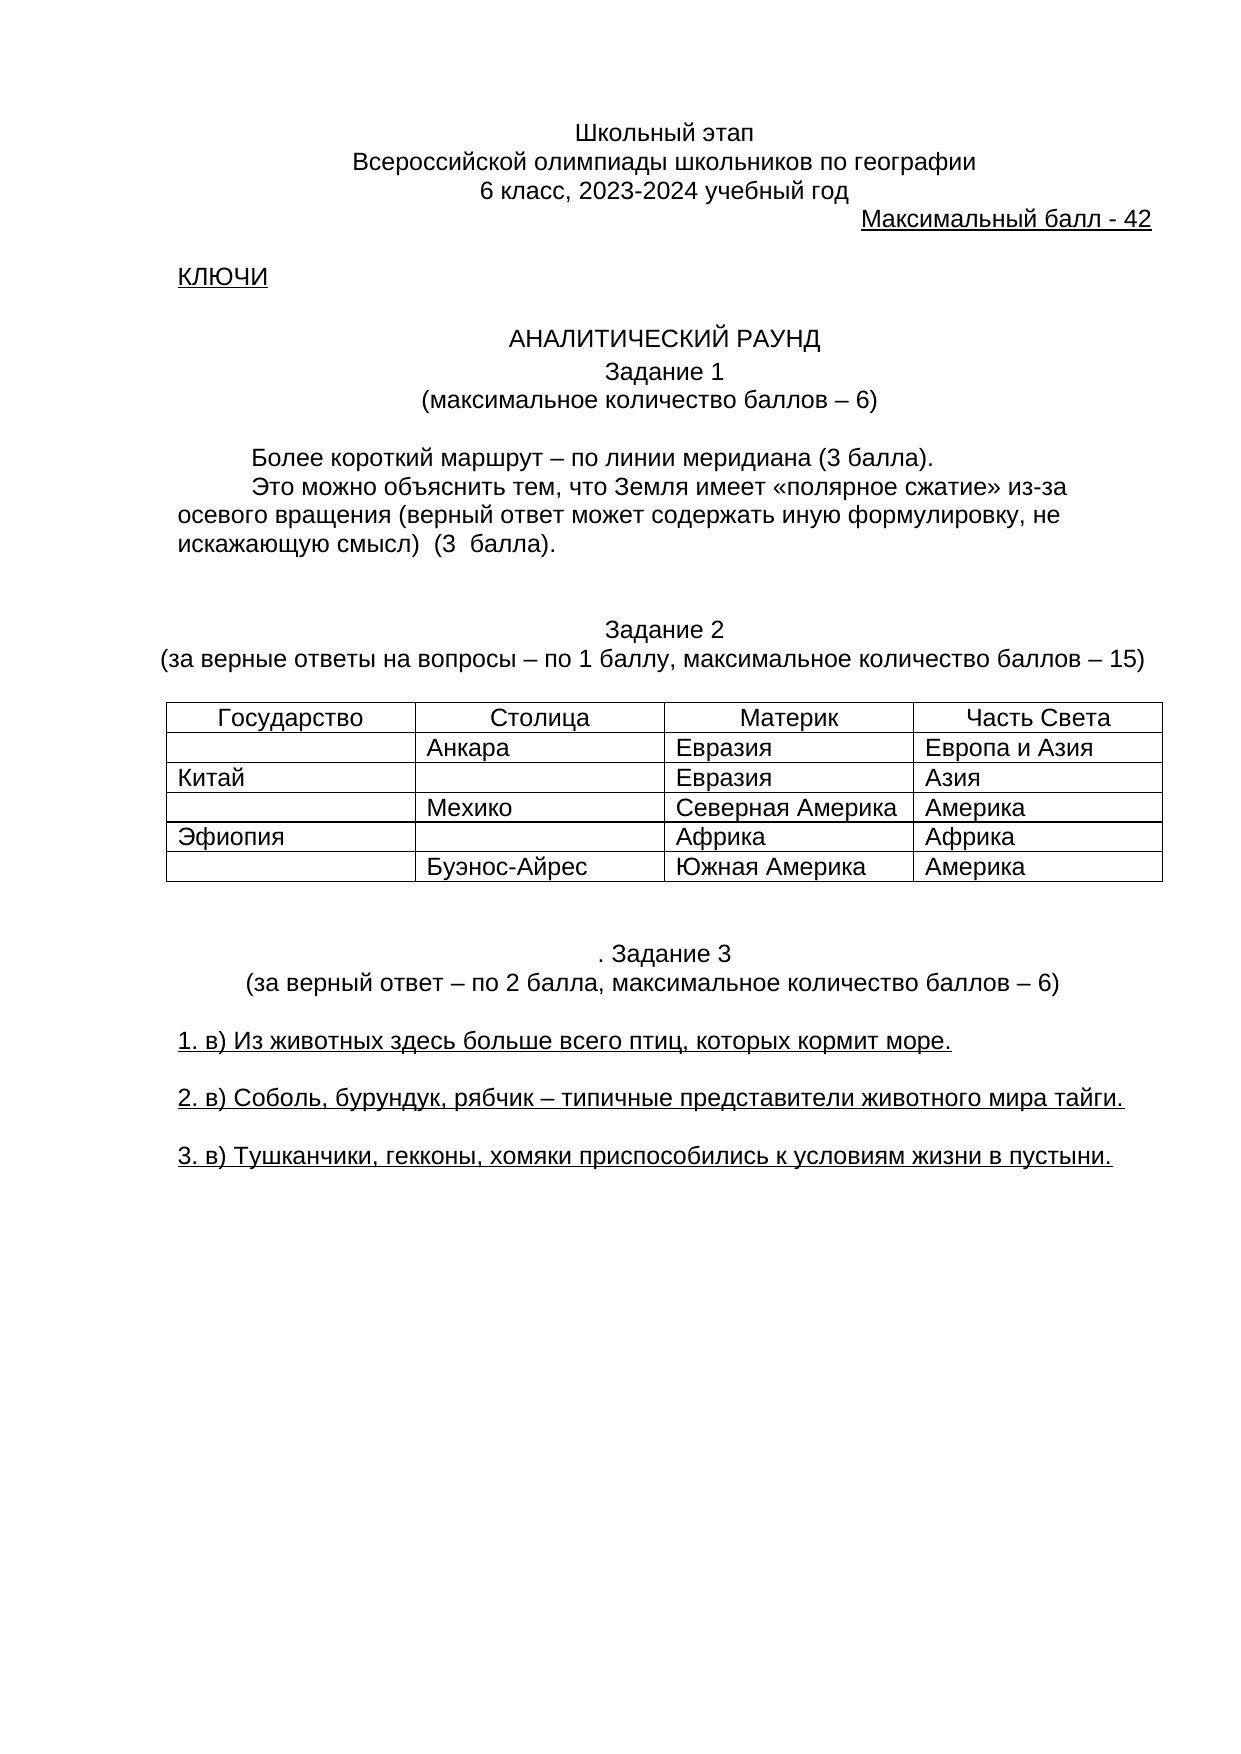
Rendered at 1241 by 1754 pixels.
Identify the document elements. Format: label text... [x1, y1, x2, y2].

text КЛЮЧИ [177, 262, 1152, 291]
table_cell [167, 733, 415, 762]
table_cell [167, 852, 415, 881]
table_header Государство [167, 703, 415, 732]
text (за верный ответ – по 2 балла, максимальное количество баллов – 6) [148, 968, 1152, 997]
table_cell Африка [914, 823, 1162, 851]
list 3. в) Тушканчики, гекконы, хомяки приспособились к условиям жизни в пустыни. [177, 1141, 1152, 1169]
table_cell Северная Америка [665, 793, 913, 821]
table_cell Анкара [416, 733, 664, 762]
table_cell Америка [914, 793, 1162, 821]
table_cell Китай [167, 763, 415, 792]
text (за верные ответы на вопросы – по 1 баллу, максимальное количество баллов – 15) [148, 644, 1152, 673]
table_cell [167, 793, 415, 821]
text Более короткий маршрут – по линии меридиана (3 балла). [177, 443, 1152, 472]
text . Задание 3 [177, 939, 1152, 968]
table_cell Южная Америка [665, 852, 913, 881]
table_header Часть Света [914, 703, 1162, 732]
table_cell Африка [665, 823, 913, 851]
text АНАЛИТИЧЕСКИЙ РАУНД [177, 324, 1152, 352]
table_cell Америка [914, 852, 1162, 881]
text Задание 2 [177, 615, 1152, 644]
table_cell [416, 763, 664, 792]
table_cell [416, 823, 664, 851]
table_cell Евразия [665, 733, 913, 762]
list 2. в) Соболь, бурундук, рябчик – типичные представители животного мира тайги. [177, 1083, 1152, 1112]
text (максимальное количество баллов – 6) [148, 385, 1152, 414]
text Это можно объяснить тем, что Земля имеет «полярное сжатие» из-за осевого вращения (верный ответ может содержать иную формулировку, не искажающую смысл) (3 балла). [177, 472, 1152, 558]
text Школьный этап [177, 118, 1152, 147]
table_cell Евразия [665, 763, 913, 792]
table_header Столица [416, 703, 664, 732]
table_header Материк [665, 703, 913, 732]
table_cell Мехико [416, 793, 664, 821]
table_cell Азия [914, 763, 1162, 792]
table_cell Буэнос-Айрес [416, 852, 664, 881]
text Всероссийской олимпиады школьников по географии [177, 147, 1152, 176]
text Задание 1 [177, 357, 1152, 385]
list 1. в) Из животных здесь больше всего птиц, которых кормит море. [177, 1026, 1152, 1054]
table_cell Европа и Азия [914, 733, 1162, 762]
table_cell Эфиопия [167, 823, 415, 851]
text 6 класс, 2023-2024 учебный год [177, 176, 1152, 204]
text Максимальный балл - 42 [177, 204, 1152, 233]
